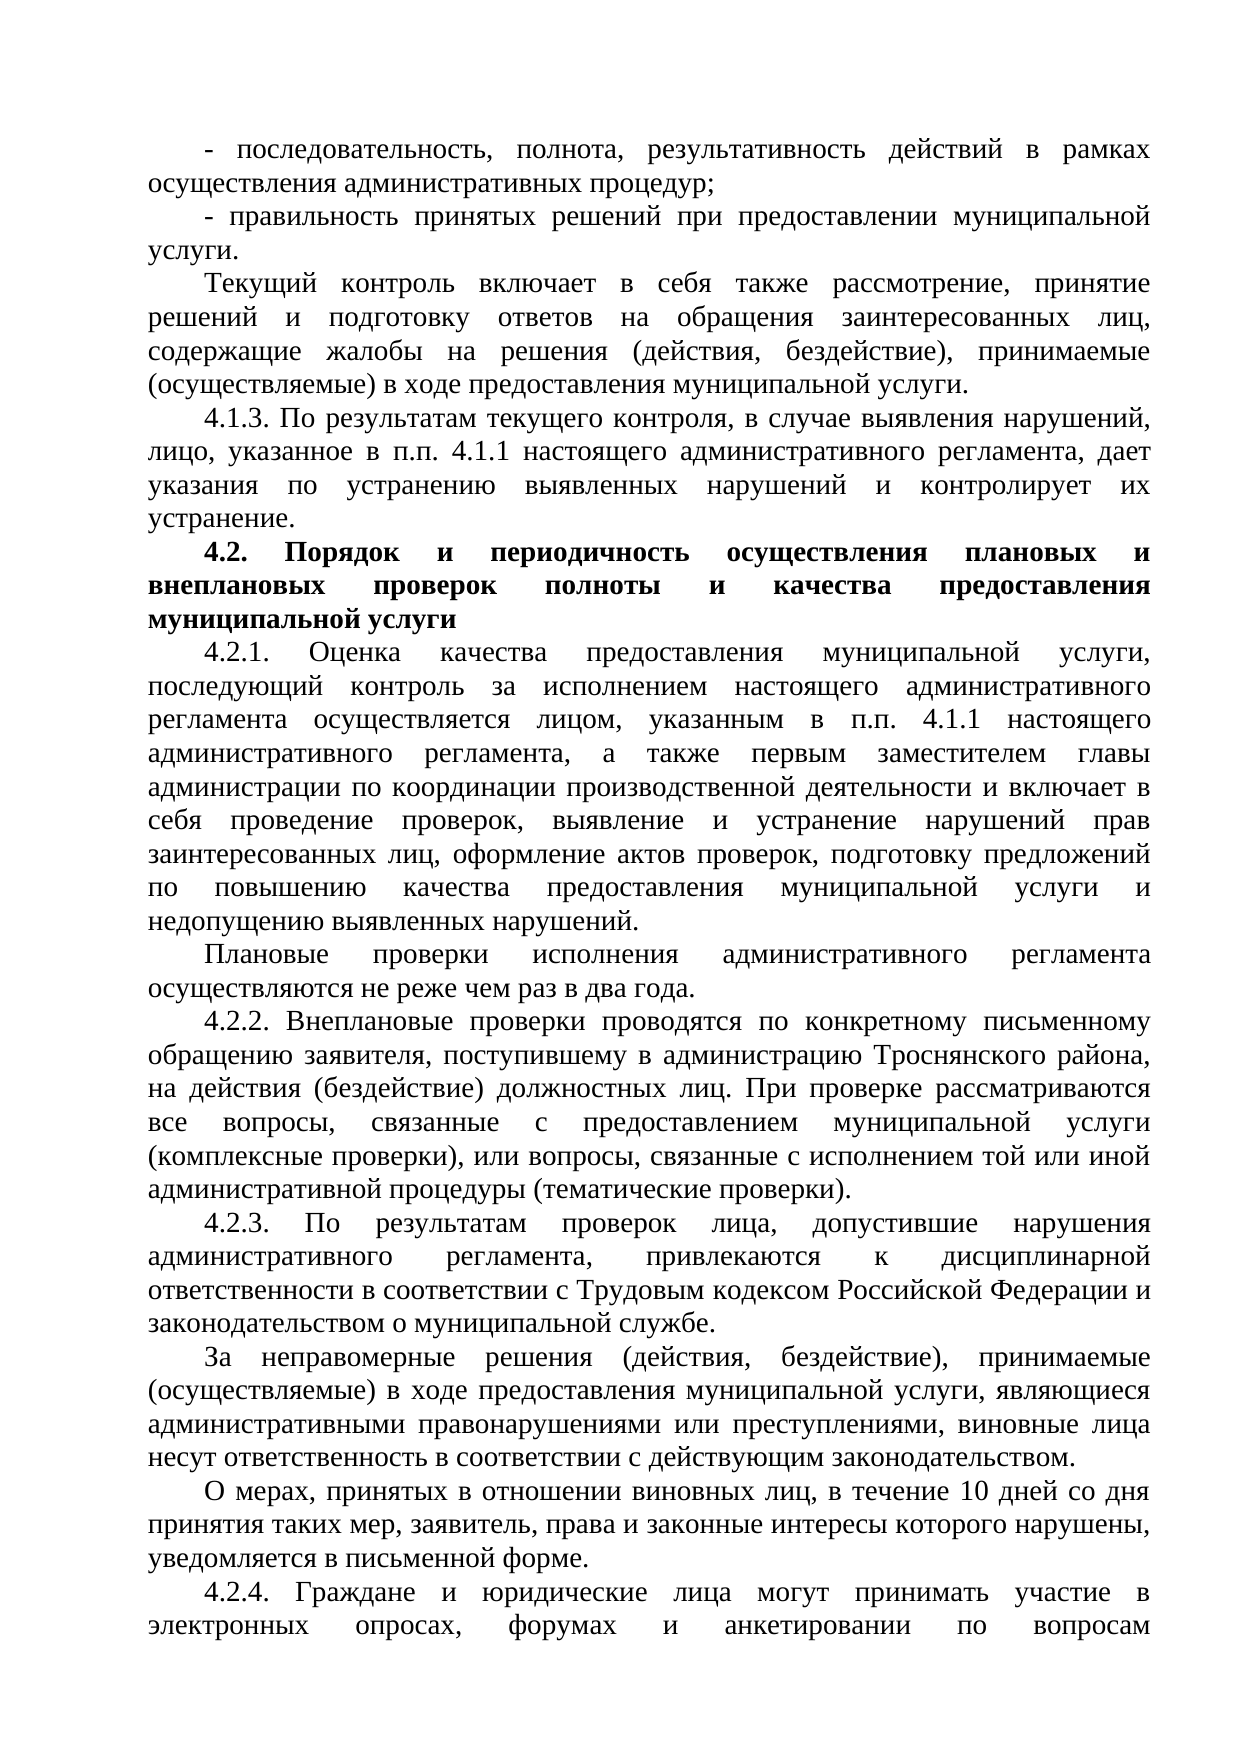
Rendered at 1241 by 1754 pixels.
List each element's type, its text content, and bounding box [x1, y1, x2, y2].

text За неправомерные решения (действия, бездействие), принимаемые (осуществляемые) в ходе предоставления муниципальной услуги, являющиеся административными правонарушениями или преступлениями, виновные лица несут ответственность в соответствии с действующим законодательством. [148, 1339, 1152, 1473]
text Плановые проверки исполнения административного регламента осуществляются не реже чем раз в два года. [148, 936, 1152, 1003]
text 4.2.3. По результатам проверок лица, допустившие нарушения административного регламента, привлекаются к дисциплинарной ответственности в соответствии с Трудовым кодексом Российской Федерации и законодательством о муниципальной службе. [148, 1205, 1152, 1339]
text - правильность принятых решений при предоставлении муниципальной услуги. [148, 198, 1152, 266]
text 4.2.2. Внеплановые проверки проводятся по конкретному письменному обращению заявителя, поступившему в администрацию Троснянского района, на действия (бездействие) должностных лиц. При проверке рассматриваются все вопросы, связанные с предоставлением муниципальной услуги (комплексные проверки), или вопросы, связанные с исполнением той или иной административной процедуры (тематические проверки). [148, 1003, 1152, 1205]
text - последовательность, полнота, результативность действий в рамках осуществления административных процедур; [148, 131, 1152, 198]
text Текущий контроль включает в себя также рассмотрение, принятие решений и подготовку ответов на обращения заинтересованных лиц, содержащие жалобы на решения (действия, бездействие), принимаемые (осуществляемые) в ходе предоставления муниципальной услуги. [148, 266, 1152, 400]
text 4.1.3. По результатам текущего контроля, в случае выявления нарушений, лицо, указанное в п.п. 4.1.1 настоящего административного регламента, дает указания по устранению выявленных нарушений и контролирует их устранение. [148, 400, 1152, 534]
text 4.2.1. Оценка качества предоставления муниципальной услуги, последующий контроль за исполнением настоящего административного регламента осуществляется лицом, указанным в п.п. 4.1.1 настоящего административного регламента, а также первым заместителем главы администрации по координации производственной деятельности и включает в себя проведение проверок, выявление и устранение нарушений прав заинтересованных лиц, оформление актов проверок, подготовку предложений по повышению качества предоставления муниципальной услуги и недопущению выявленных нарушений. [148, 634, 1152, 936]
text 4.2. Порядок и периодичность осуществления плановых и внеплановых проверок полноты и качества предоставления муниципальной услуги [148, 534, 1152, 634]
text О мерах, принятых в отношении виновных лиц, в течение 10 дней со дня принятия таких мер, заявитель, права и законные интересы которого нарушены, уведомляется в письменной форме. [148, 1473, 1152, 1574]
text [148, 1574, 1152, 1641]
